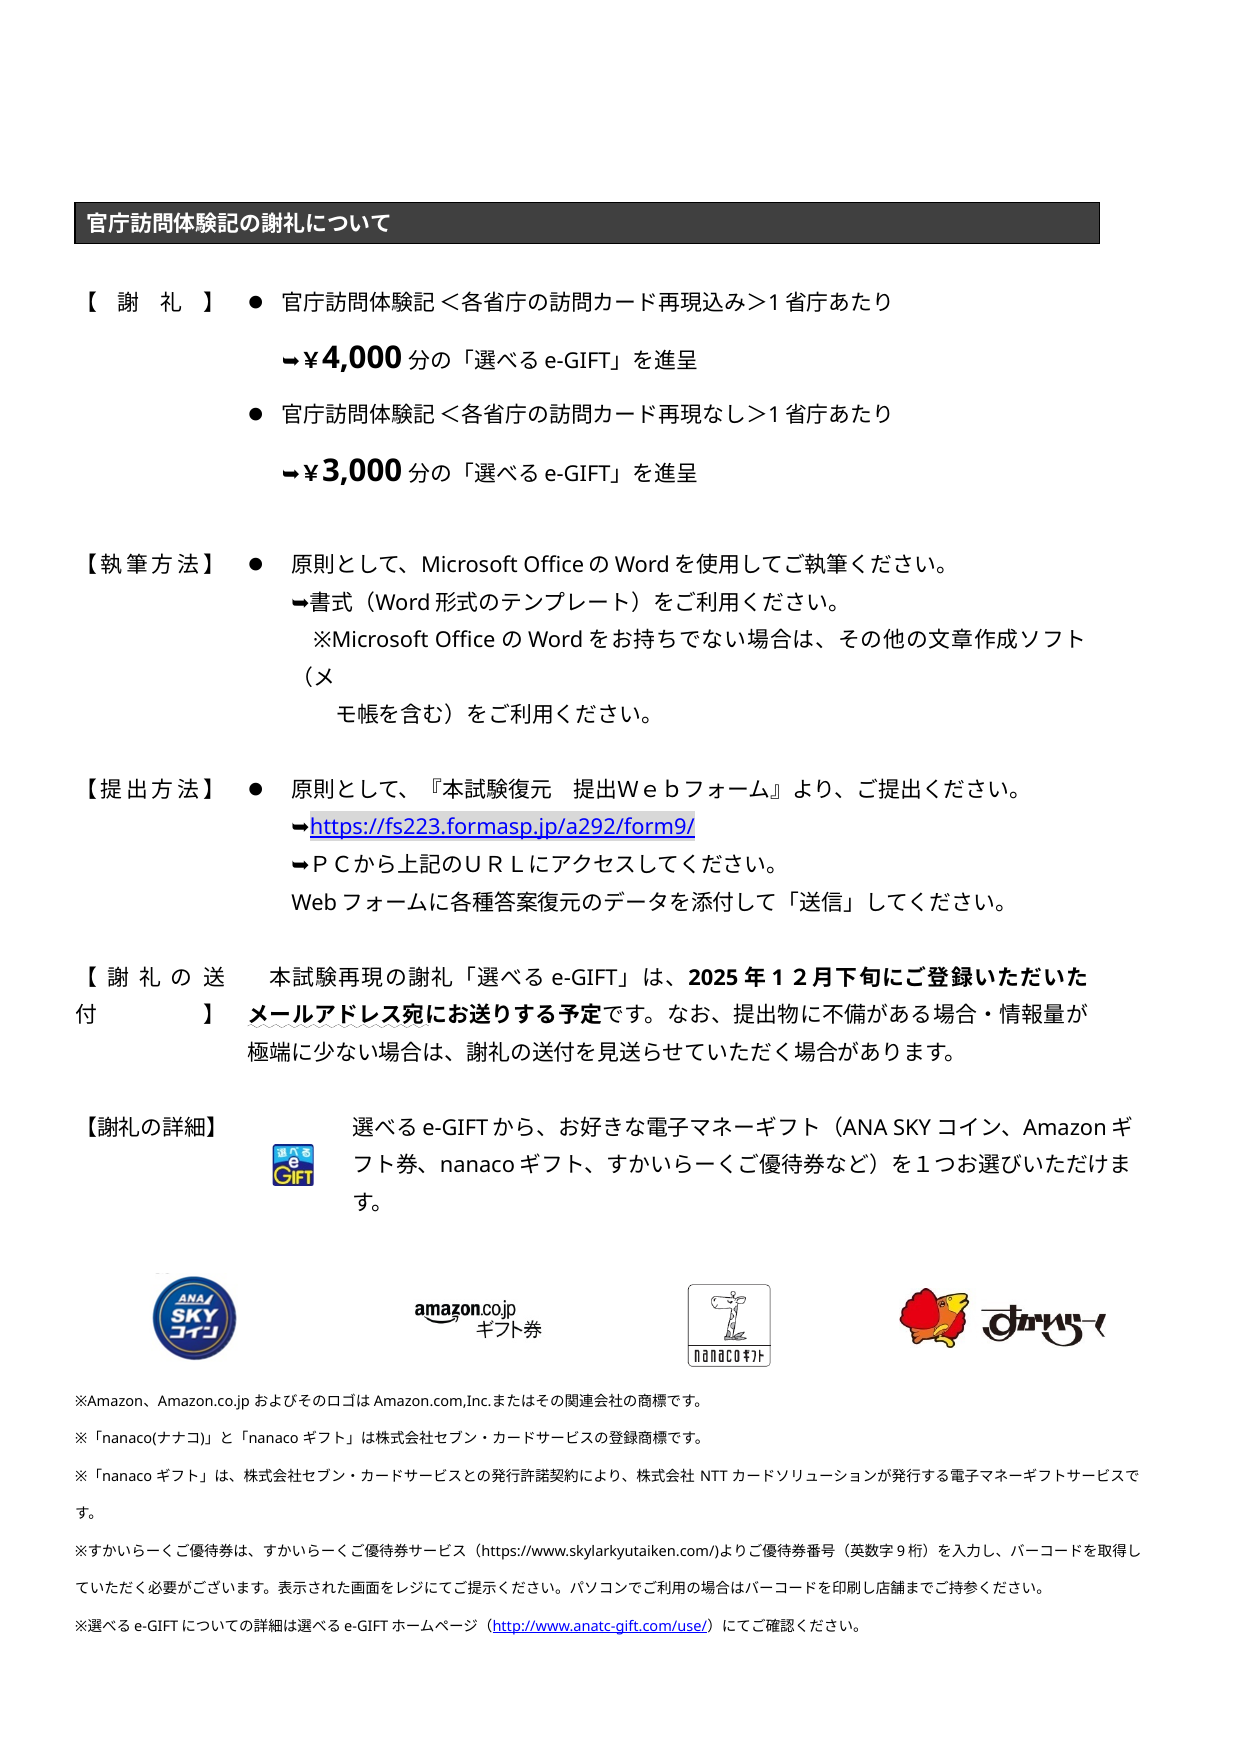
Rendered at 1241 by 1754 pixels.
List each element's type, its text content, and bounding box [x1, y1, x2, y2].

table_header 【謝礼】 [64, 282, 236, 544]
table_cell 原則として、Microsoft OfficeのWordを使用してご執筆ください。 ➥書式（Word形式のテンプレート）をご利用ください。 ※Microsoft OfficeのWordをお持ちでない場合は、その他の文章作成ソフト（メ モ帳を含む）をご利用ください。 [236, 544, 1100, 769]
table_cell [341, 1257, 595, 1381]
table_header 【謝礼の詳細】 [64, 1107, 252, 1257]
table_cell ※Amazon、Amazon.co.jp およびそのロゴは Amazon.com,Inc.またはその関連会社の商標です。 ※「nanaco(ナナコ)」と「nanaco ギフト」は株式会社セブン・カードサービスの登録商標です。 ※「nanaco ギフト」は、株式会社セブン・カードサービスとの発行許諾契約により、株式会社 NTT カードソリューションが発行する電子マネーギフトサービスです。 ※すかいらーくご優待券は、すかいらーくご優待券サービス（https://www.skylarkyutaiken.com/)よりご優待券番号（英数字9桁）を入力し、バーコードを取得していただく必要がございます。表示された画面をレジにてご提示ください。パソコンでご利用の場合はバーコードを印刷し店舗までご持参ください。 ※選べるe-GIFTについての詳細は選べるe-GIFTホームページ（http://www.anatc-gift.com/use/）にてご確認ください。 [64, 1381, 1153, 1643]
picture [272, 1144, 314, 1186]
table_header 本試験再現の謝礼「選べるe-GIFT」は、2025年1２月下旬にご登録いただいたメールアドレス宛にお送りする予定です。なお、提出物に不備がある場合・情報量が極端に少ない場合は、謝礼の送付を見送らせていただく場合があります。 [236, 957, 1100, 1069]
table_header 官庁訪問体験記の謝礼について [76, 203, 1099, 243]
table_cell [595, 1257, 861, 1381]
table_cell 原則として、『本試験復元 提出Ｗｅｂフォーム』より、ご提出ください。 ➥https://fs223.formasp.jp/a292/form9/ ➥ＰＣから上記のＵＲＬにアクセスしてください。 Webフォームに各種答案復元のデータを添付して「送信」してください。 [236, 769, 1100, 919]
picture [402, 1293, 554, 1345]
table_header [252, 1107, 341, 1257]
table_header 官庁訪問体験記 ＜各省庁の訪問カード再現込み＞1省庁あたり ➥￥4,000分の「選べるe-GIFT」を進呈 官庁訪問体験記 ＜各省庁の訪問カード再現なし＞1省庁あたり ➥￥3,000分の「選べるe-GIFT」を進呈 [236, 282, 1100, 544]
table_header 【謝礼の送付】 [64, 957, 236, 1069]
picture [612, 1263, 844, 1380]
table_cell 【提出方法】 [64, 769, 236, 919]
table_cell [861, 1257, 1153, 1381]
picture [899, 1288, 1106, 1348]
table_cell [64, 1257, 341, 1381]
table_cell 【執筆方法】 [64, 544, 236, 769]
picture [139, 1273, 258, 1363]
table_header 選べるe-GIFTから、お好きな電子マネーギフト（ANA SKY コイン、Amazonギフト券、nanacoギフト、すかいらーくご優待券など）を１つお選びいただけます。 [341, 1107, 1153, 1257]
